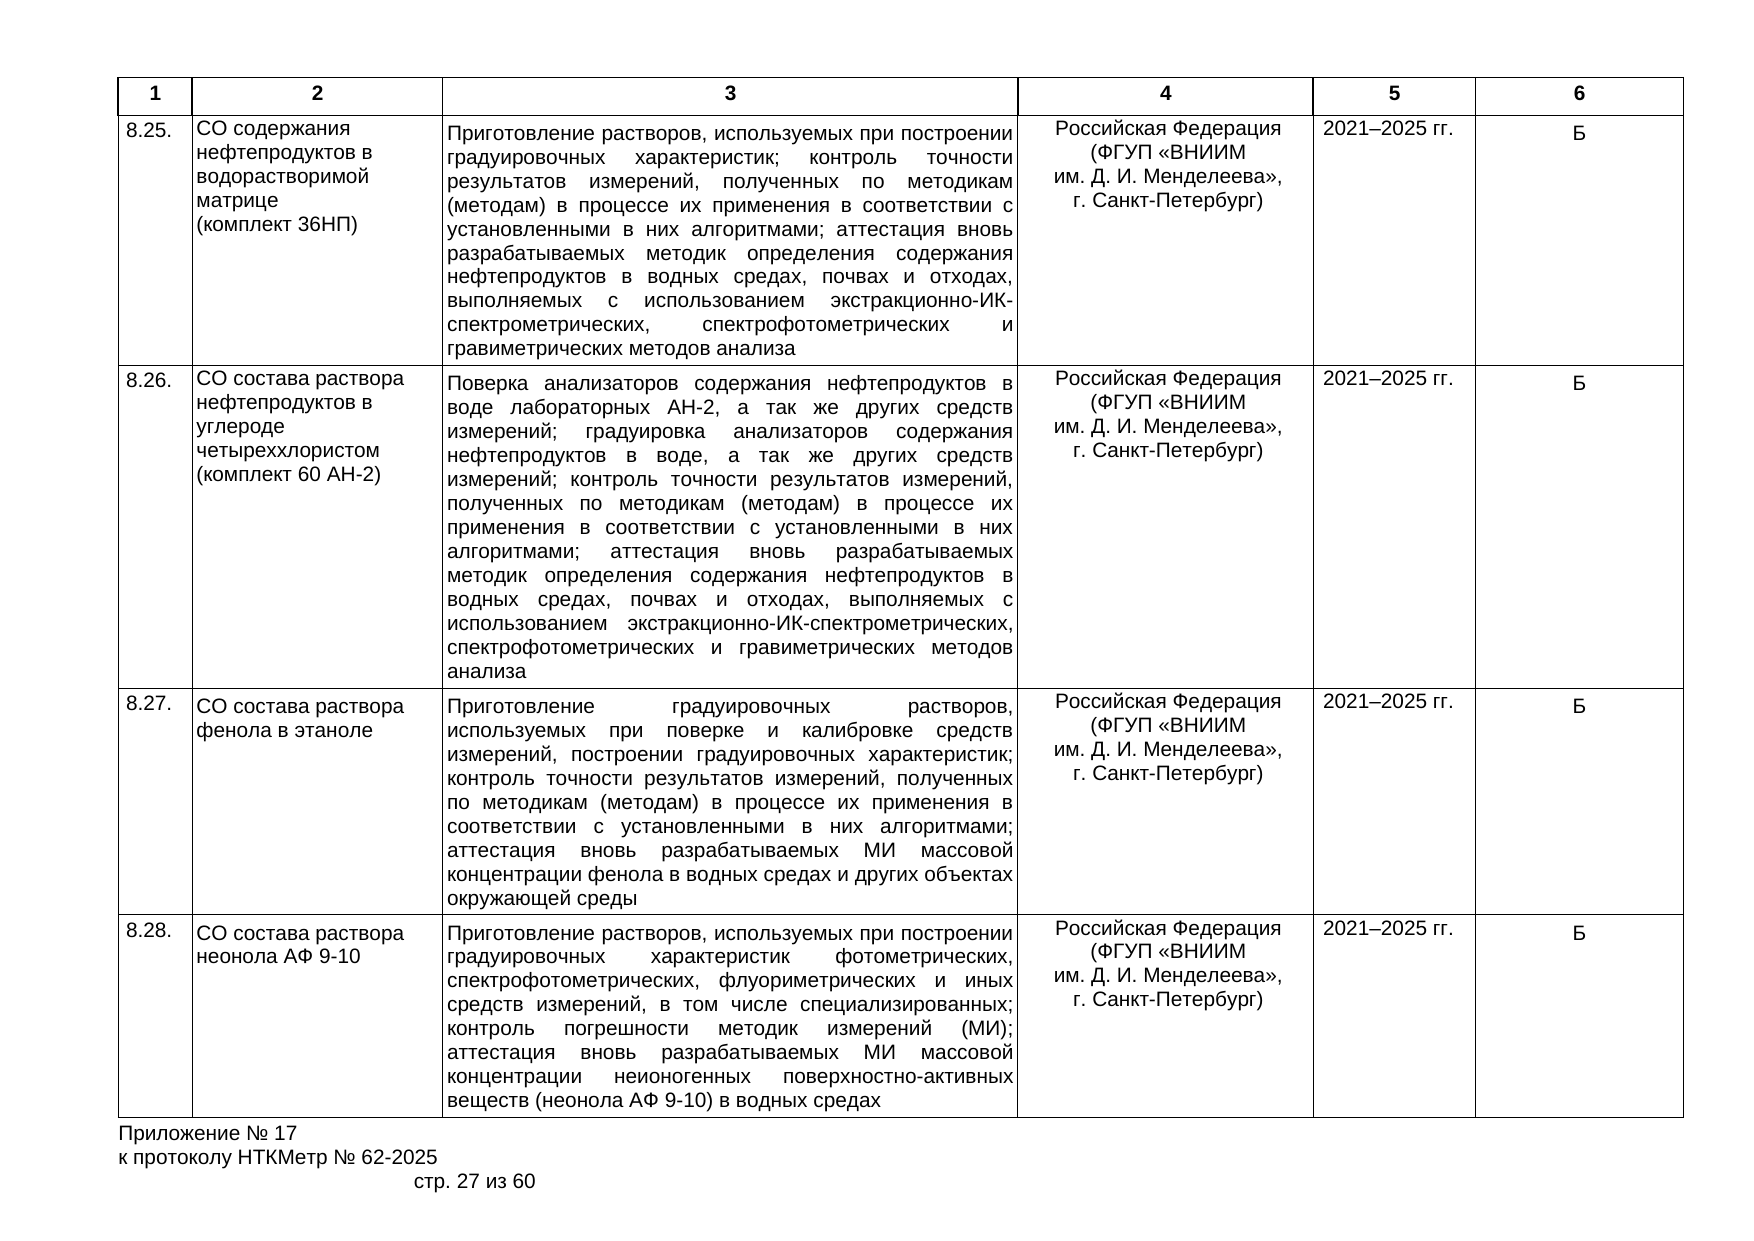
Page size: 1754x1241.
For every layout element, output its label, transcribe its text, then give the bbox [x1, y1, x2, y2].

table_cell CO состава раствора неонола АФ 9-10 [193, 915, 442, 1117]
table_cell СО содержания нефтепродуктов в водорастворимой матрице (комплект 36НП) [193, 116, 442, 365]
table_cell 2021–2025 гг. [1314, 116, 1475, 365]
table_cell Б [1476, 366, 1683, 688]
table_cell Приготовление градуировочных растворов, используемых при поверке и калибровке средств измерений, построении градуировочных характеристик; контроль точности результатов измерений, полученных по методикам (методам) в процессе их применения в соответствии с установленными в них алгоритмами; аттестация вновь разрабатываемых МИ массовой концентрации фенола в водных средах и других объектах окружающей среды [443, 689, 1017, 914]
table_header 3 [443, 78, 1017, 114]
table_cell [1018, 915, 1313, 1117]
table_cell Российская Федерация (ФГУП «ВНИИМ им. Д. И. Менделеева», г. Санкт-Петербург) [1018, 366, 1313, 688]
table_header 1 [119, 78, 191, 114]
table_cell СО состава раствора фенола в этаноле [193, 689, 442, 914]
table_cell Б [1476, 689, 1683, 914]
table_cell Приготовление растворов, используемых при построении градуировочных характеристик; контроль точности результатов измерений, полученных по методикам (методам) в процессе их применения в соответствии с установленными в них алгоритмами; аттестация вновь разрабатываемых методик определения содержания нефтепродуктов в водных средах, почвах и отходах, выполняемых с использованием экстракционно-ИК-спектрометрических, спектрофотометрических и гравиметрических методов анализа [443, 116, 1017, 365]
table_cell Б [1476, 116, 1683, 365]
table_cell [119, 915, 192, 1117]
table_cell Поверка анализаторов содержания нефтепродуктов в воде лабораторных АН-2, а так же других средств измерений; градуировка анализаторов содержания нефтепродуктов в воде, а так же других средств измерений; контроль точности результатов измерений, полученных по методикам (методам) в процессе их применения в соответствии с установленными в них алгоритмами; аттестация вновь разрабатываемых методик определения содержания нефтепродуктов в водных средах, почвах и отходах, выполняемых с использованием экстракционно-ИК-спектрометрических, спектрофотометрических и гравиметрических методов анализа [443, 366, 1017, 688]
table_cell 2021–2025 гг. [1314, 689, 1475, 914]
table_cell Б [1476, 915, 1683, 1117]
table_cell 2021–2025 гг. [1314, 915, 1475, 1117]
table_cell [119, 689, 192, 914]
table_cell 2021–2025 гг. [1314, 366, 1475, 688]
table_cell [119, 366, 192, 688]
table_cell Приготовление растворов, используемых при построении градуировочных характеристик фотометрических, спектрофотометрических, флуориметрических и иных средств измерений, в том числе специализированных; контроль погрешности методик измерений (МИ); аттестация вновь разрабатываемых МИ массовой концентрации неионогенных поверхностно-активных веществ (неонола АФ 9-10) в водных средах [443, 915, 1017, 1117]
table_header 5 [1314, 78, 1475, 114]
table_header 6 [1476, 78, 1683, 114]
table_cell СО состава раствора нефтепродуктов в углероде четыреххлористом (комплект 60 АН-2) [193, 366, 442, 688]
table_header 4 [1019, 78, 1312, 114]
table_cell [1018, 116, 1313, 365]
table_header 2 [193, 78, 442, 114]
table_cell Российская Федерация (ФГУП «ВНИИМ им. Д. И. Менделеева», г. Санкт-Петербург) [1018, 689, 1313, 914]
table_cell [119, 116, 192, 365]
